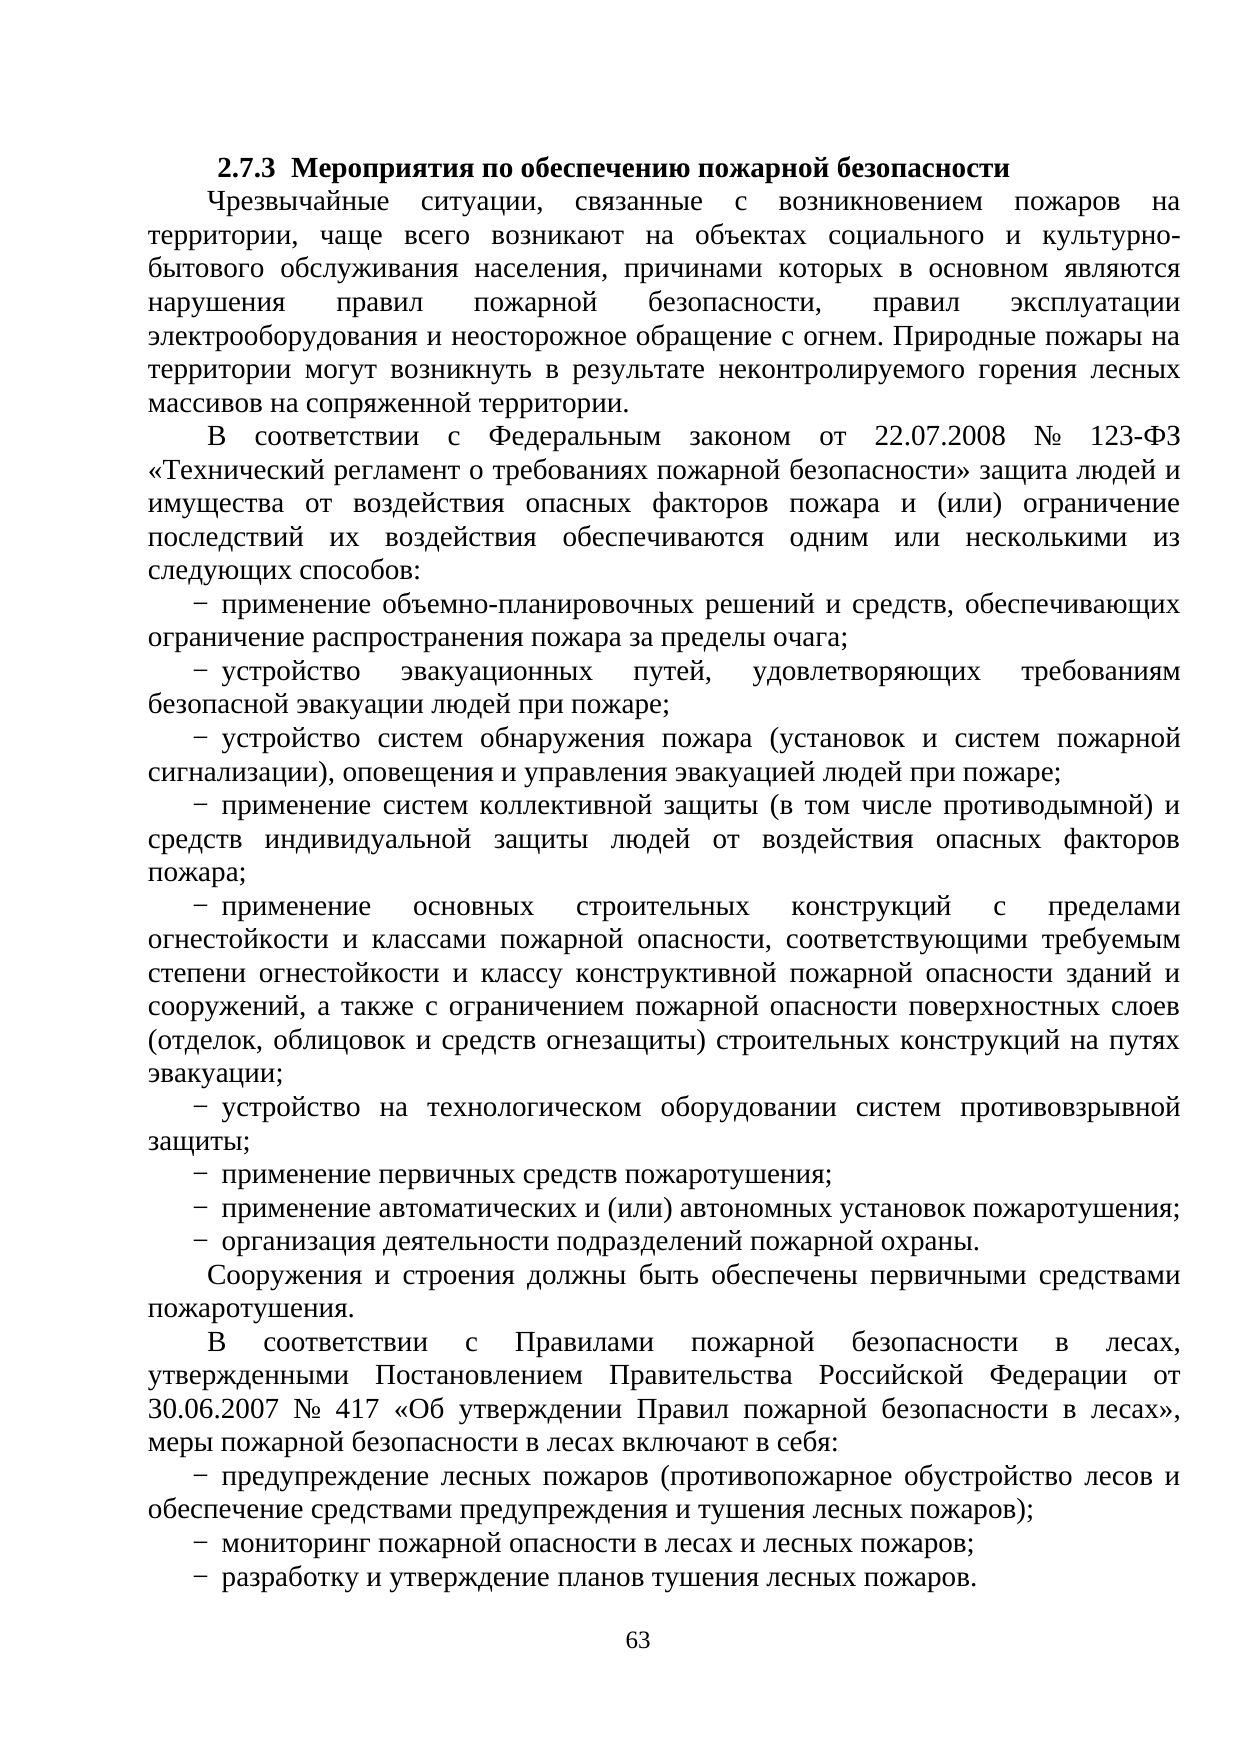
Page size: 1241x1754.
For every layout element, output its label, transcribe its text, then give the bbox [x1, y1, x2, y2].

list организация деятельности подразделений пожарной охраны. [148, 1223, 1181, 1257]
list применение автоматических и (или) автономных установок пожаротушения; [148, 1190, 1181, 1223]
list устройство систем обнаружения пожара (установок и систем пожарной сигнализации), оповещения и управления эвакуацией людей при пожаре; [148, 720, 1181, 787]
text Чрезвычайные ситуации, связанные с возникновением пожаров на территории, чаще всего возникают на объектах социального и культурно-бытового обслуживания населения, причинами которых в основном являются нарушения правил пожарной безопасности, правил эксплуатации электрооборудования и неосторожное обращение с огнем. Природные пожары на территории могут возникнуть в результате неконтролируемого горения лесных массивов на сопряженной территории. [148, 183, 1181, 418]
list устройство на технологическом оборудовании систем противовзрывной защиты; [148, 1089, 1181, 1156]
list мониторинг пожарной опасности в лесах и лесных пожаров; [148, 1525, 1181, 1559]
list разработку и утверждение планов тушения лесных пожаров. [148, 1559, 1181, 1592]
subtitle Мероприятия по обеспечению пожарной безопасности [217, 150, 1181, 183]
list применение основных строительных конструкций с пределами огнестойкости и классами пожарной опасности, соответствующими требуемым степени огнестойкости и классу конструктивной пожарной опасности зданий и сооружений, а также с ограничением пожарной опасности поверхностных слоев (отделок, облицовок и средств огнезащиты) строительных конструкций на путях эвакуации; [148, 888, 1181, 1089]
list предупреждение лесных пожаров (противопожарное обустройство лесов и обеспечение средствами предупреждения и тушения лесных пожаров); [148, 1458, 1181, 1525]
text В соответствии с Федеральным законом от 22.07.2008 № 123-ФЗ «Технический регламент о требованиях пожарной безопасности» защита людей и имущества от воздействия опасных факторов пожара и (или) ограничение последствий их воздействия обеспечиваются одним или несколькими из следующих способов: [148, 418, 1181, 586]
list применение объемно-планировочных решений и средств, обеспечивающих ограничение распространения пожара за пределы очага; [148, 586, 1181, 653]
text В соответствии с Правилами пожарной безопасности в лесах, утвержденными Постановлением Правительства Российской Федерации от 30.06.2007 № 417 «Об утверждении Правил пожарной безопасности в лесах», меры пожарной безопасности в лесах включают в себя: [148, 1324, 1181, 1458]
text Сооружения и строения должны быть обеспечены первичными средствами пожаротушения. [148, 1257, 1181, 1324]
list устройство эвакуационных путей, удовлетворяющих требованиям безопасной эвакуации людей при пожаре; [148, 653, 1181, 720]
list применение систем коллективной защиты (в том числе противодымной) и средств индивидуальной защиты людей от воздействия опасных факторов пожара; [148, 787, 1181, 888]
list применение первичных средств пожаротушения; [148, 1156, 1181, 1190]
